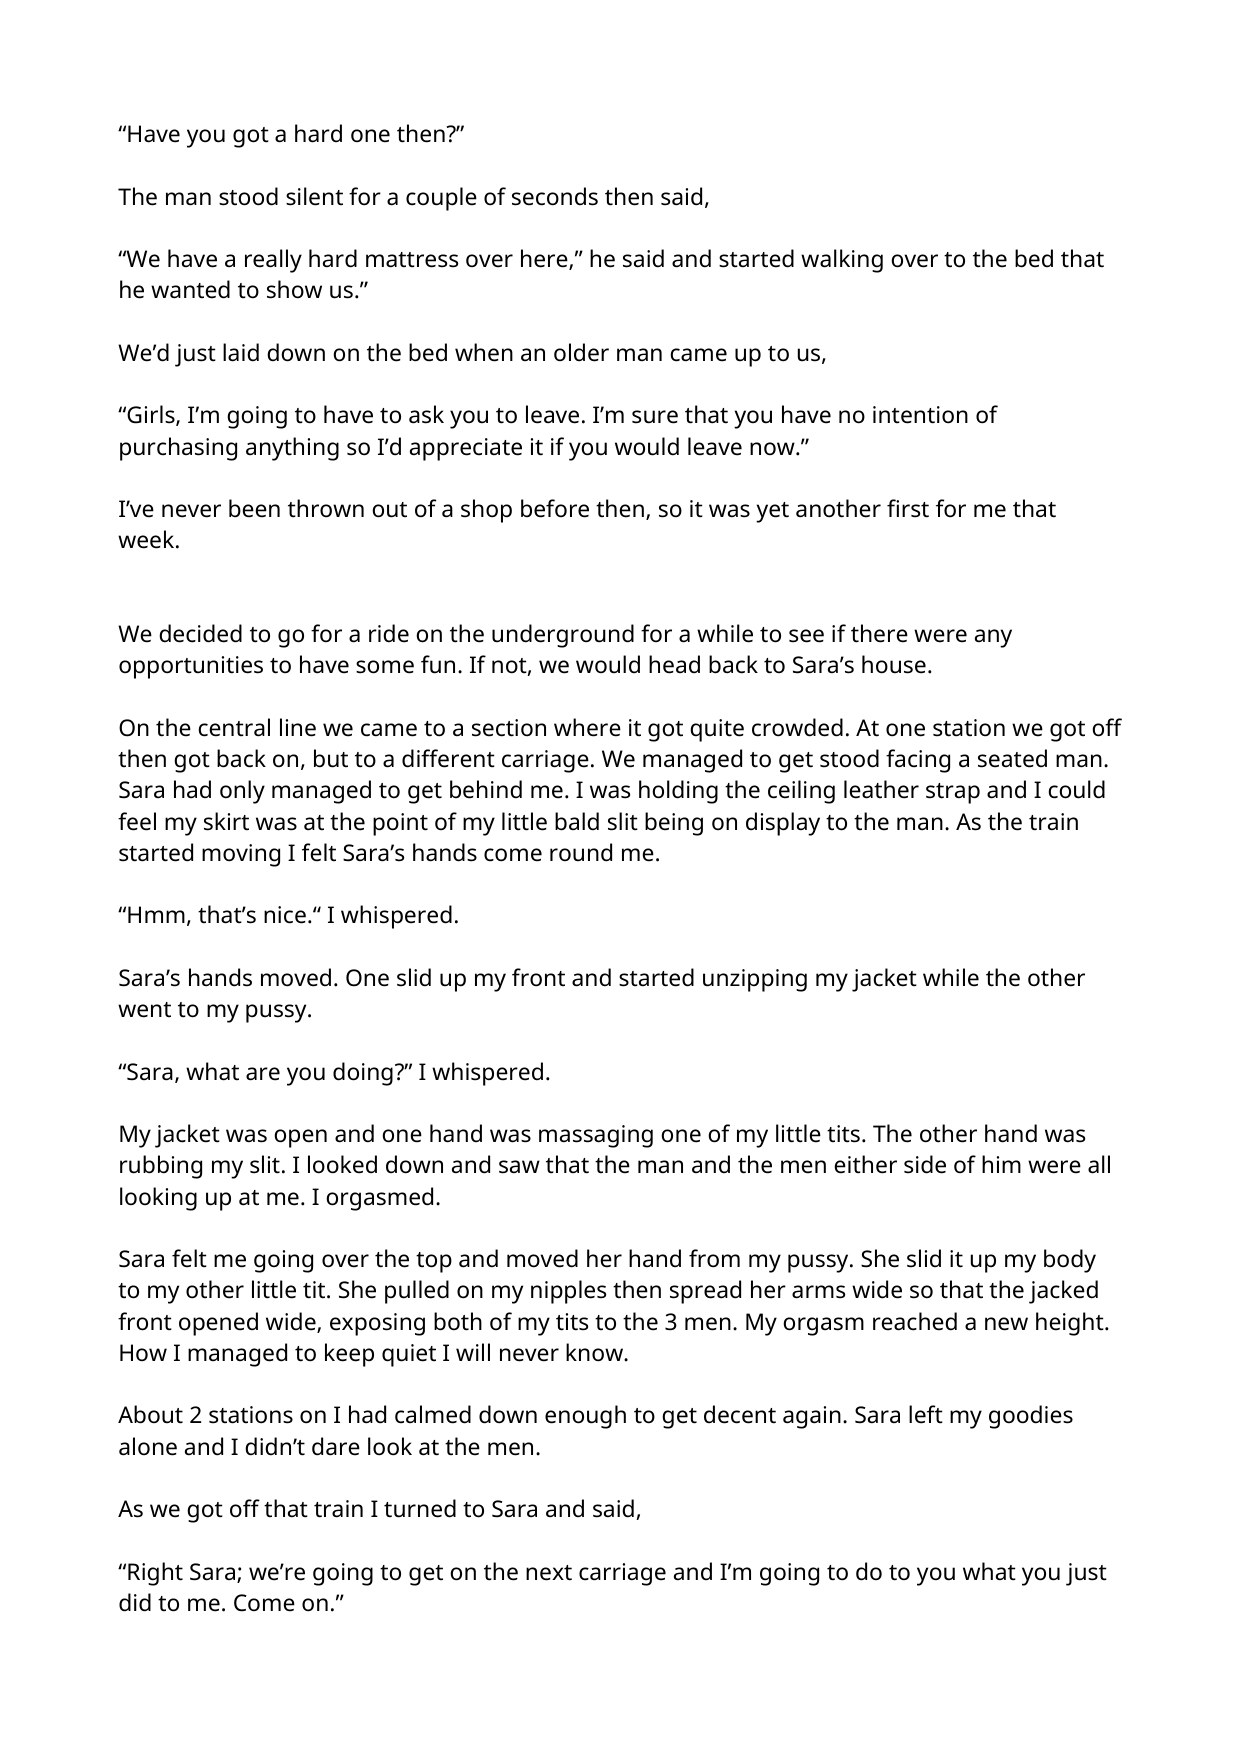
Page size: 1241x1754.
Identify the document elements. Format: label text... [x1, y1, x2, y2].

text About 2 stations on I had calmed down enough to get decent again. Sara left my goodies alone and I didn’t dare look at the men. [118, 1399, 1122, 1462]
text “Hmm, that’s nice.“ I whispered. [118, 899, 1122, 931]
text Sara’s hands moved. One slid up my front and started unzipping my jacket while the other went to my pussy. [118, 962, 1122, 1024]
text We decided to go for a ride on the underground for a while to see if there were any opportunities to have some fun. If not, we would head back to Sara’s house. [118, 618, 1122, 681]
text I’ve never been thrown out of a shop before then, so it was yet another first for me that week. [118, 493, 1122, 556]
text “Right Sara; we’re going to get on the next carriage and I’m going to do to you what you just did to me. Come on.” [118, 1556, 1122, 1618]
text Sara felt me going over the top and moved her hand from my pussy. She slid it up my body to my other little tit. She pulled on my nipples then spread her arms wide so that the jacked front opened wide, exposing both of my tits to the 3 men. My orgasm reached a new height. How I managed to keep quiet I will never know. [118, 1243, 1122, 1368]
text The man stood silent for a couple of seconds then said, [118, 181, 1122, 212]
text We’d just laid down on the bed when an older man came up to us, [118, 337, 1122, 368]
text My jacket was open and one hand was massaging one of my little tits. The other hand was rubbing my slit. I looked down and saw that the man and the men either side of him were all looking up at me. I orgasmed. [118, 1118, 1122, 1212]
text On the central line we came to a section where it got quite crowded. At one station we got off then got back on, but to a different carriage. We managed to get stood facing a seated man. Sara had only managed to get behind me. I was holding the ceiling leather strap and I could feel my skirt was at the point of my little bald slit being on display to the man. As the train started moving I felt Sara’s hands come round me. [118, 712, 1122, 868]
text “Have you got a hard one then?” [118, 118, 1122, 149]
text “Sara, what are you doing?” I whispered. [118, 1056, 1122, 1087]
text As we got off that train I turned to Sara and said, [118, 1493, 1122, 1524]
text “Girls, I’m going to have to ask you to leave. I’m sure that you have no intention of purchasing anything so I’d appreciate it if you would leave now.” [118, 399, 1122, 462]
text “We have a really hard mattress over here,” he said and started walking over to the bed that he wanted to show us.” [118, 243, 1122, 306]
